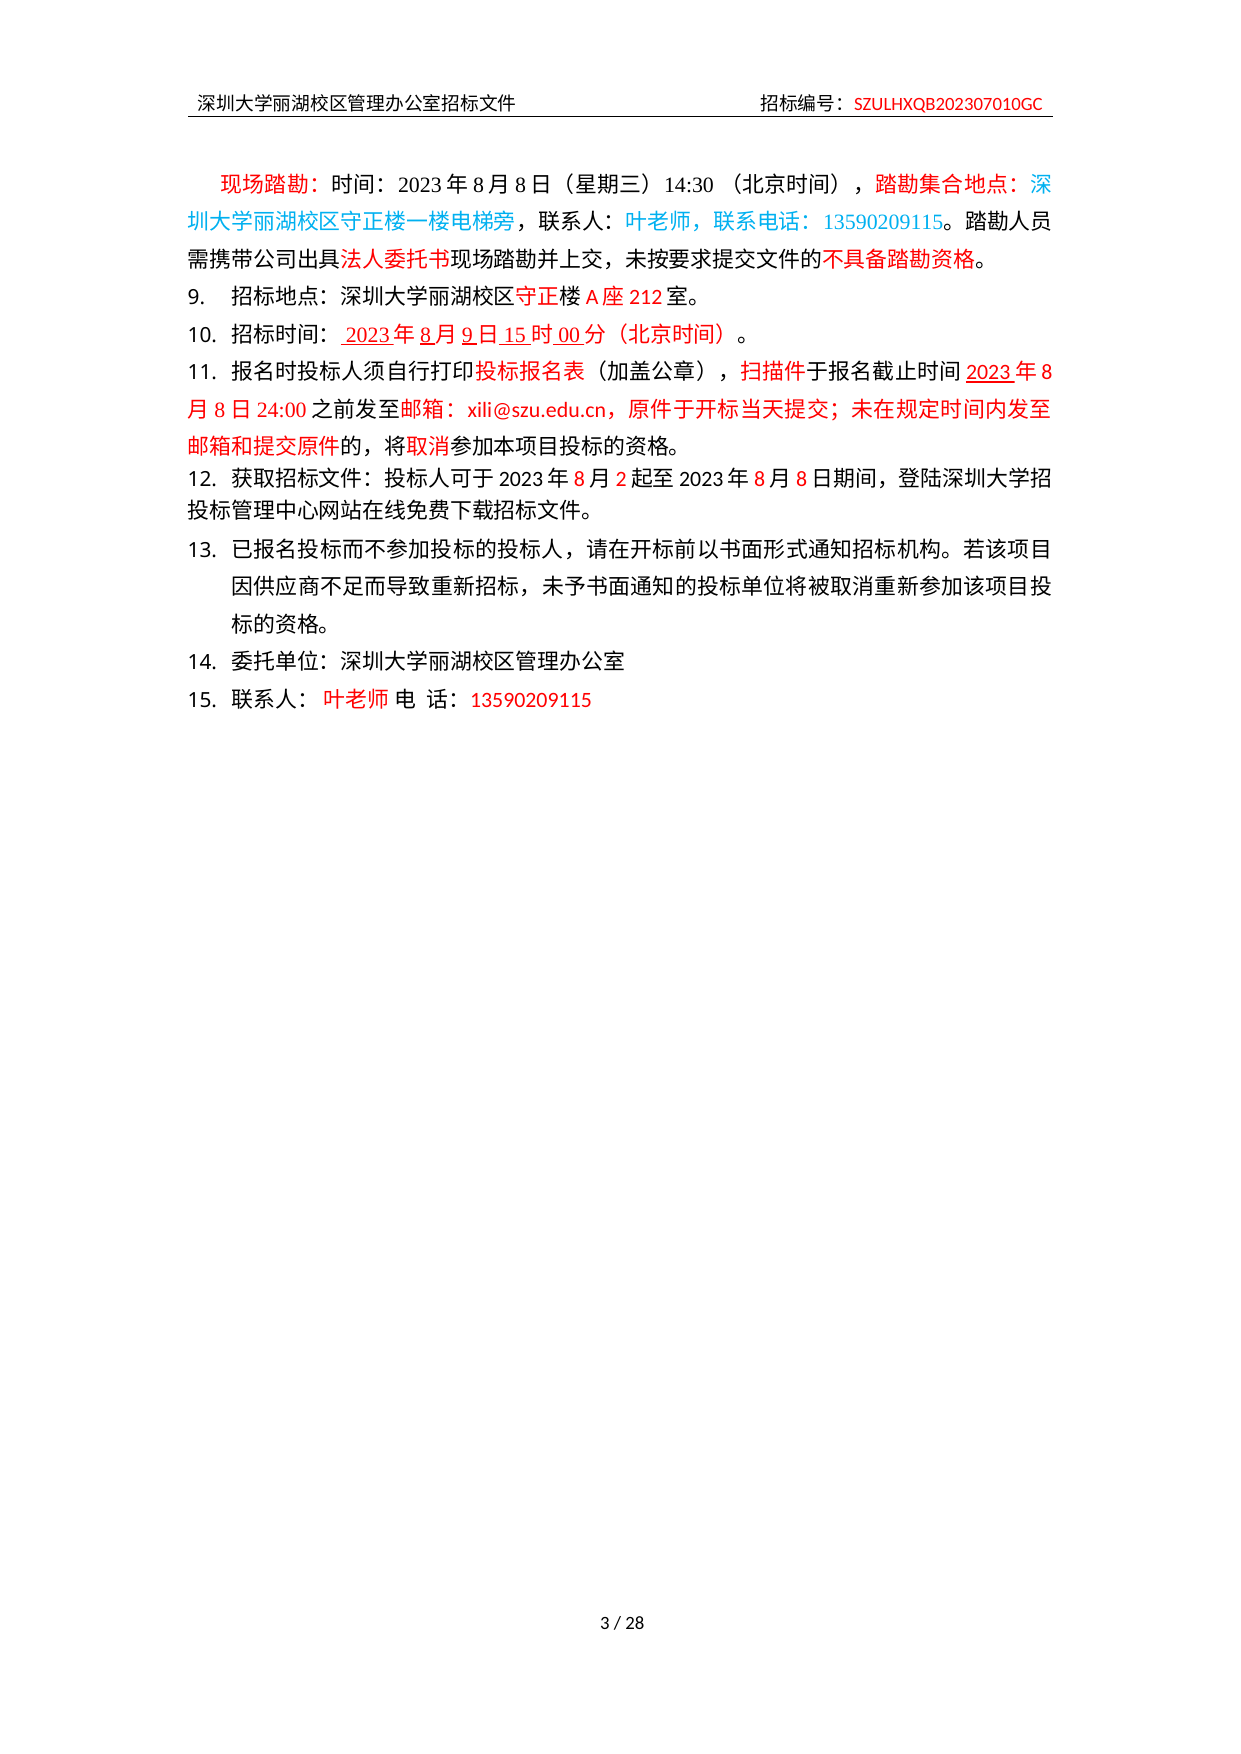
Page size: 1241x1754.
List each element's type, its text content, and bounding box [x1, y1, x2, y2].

list 已报名投标而不参加投标的投标人，请在开标前以书面形式通知招标机构。若该项目因供应商不足而导致重新招标，未予书面通知的投标单位将被取消重新参加该项目投标的资格。 [187, 527, 1053, 639]
list 现场踏勘：时间：2023年8月8日（星期三）14:30 （北京时间），踏勘集合地点：深圳大学丽湖校区守正楼一楼电梯旁，联系人：叶老师，联系电话：13590209115。踏勘人员需携带公司出具法人委托书现场踏勘并上交，未按要求提交文件的不具备踏勘资格。 [187, 162, 1053, 274]
list 报名时投标人须自行打印投标报名表（加盖公章），扫描件于报名截止时间2023年8月8日24:00之前发至邮箱：xili@szu.edu.cn，原件于开标当天提交；未在规定时间内发至邮箱和提交原件的，将取消参加本项目投标的资格。 [187, 349, 1053, 462]
list 联系人： 叶老师 电 话：13590209115 [187, 677, 1053, 714]
list 招标时间： 2023年8月9日 15 时 00分（北京时间）。 [187, 312, 1053, 349]
list 招标地点：深圳大学丽湖校区守正楼A座212室。 [187, 274, 1053, 312]
list 获取招标文件：投标人可于2023年8月2起至2023年8月8日期间，登陆深圳大学招投标管理中心网站在线免费下载招标文件。 [187, 462, 1053, 527]
list 委托单位：深圳大学丽湖校区管理办公室 [187, 639, 1053, 677]
